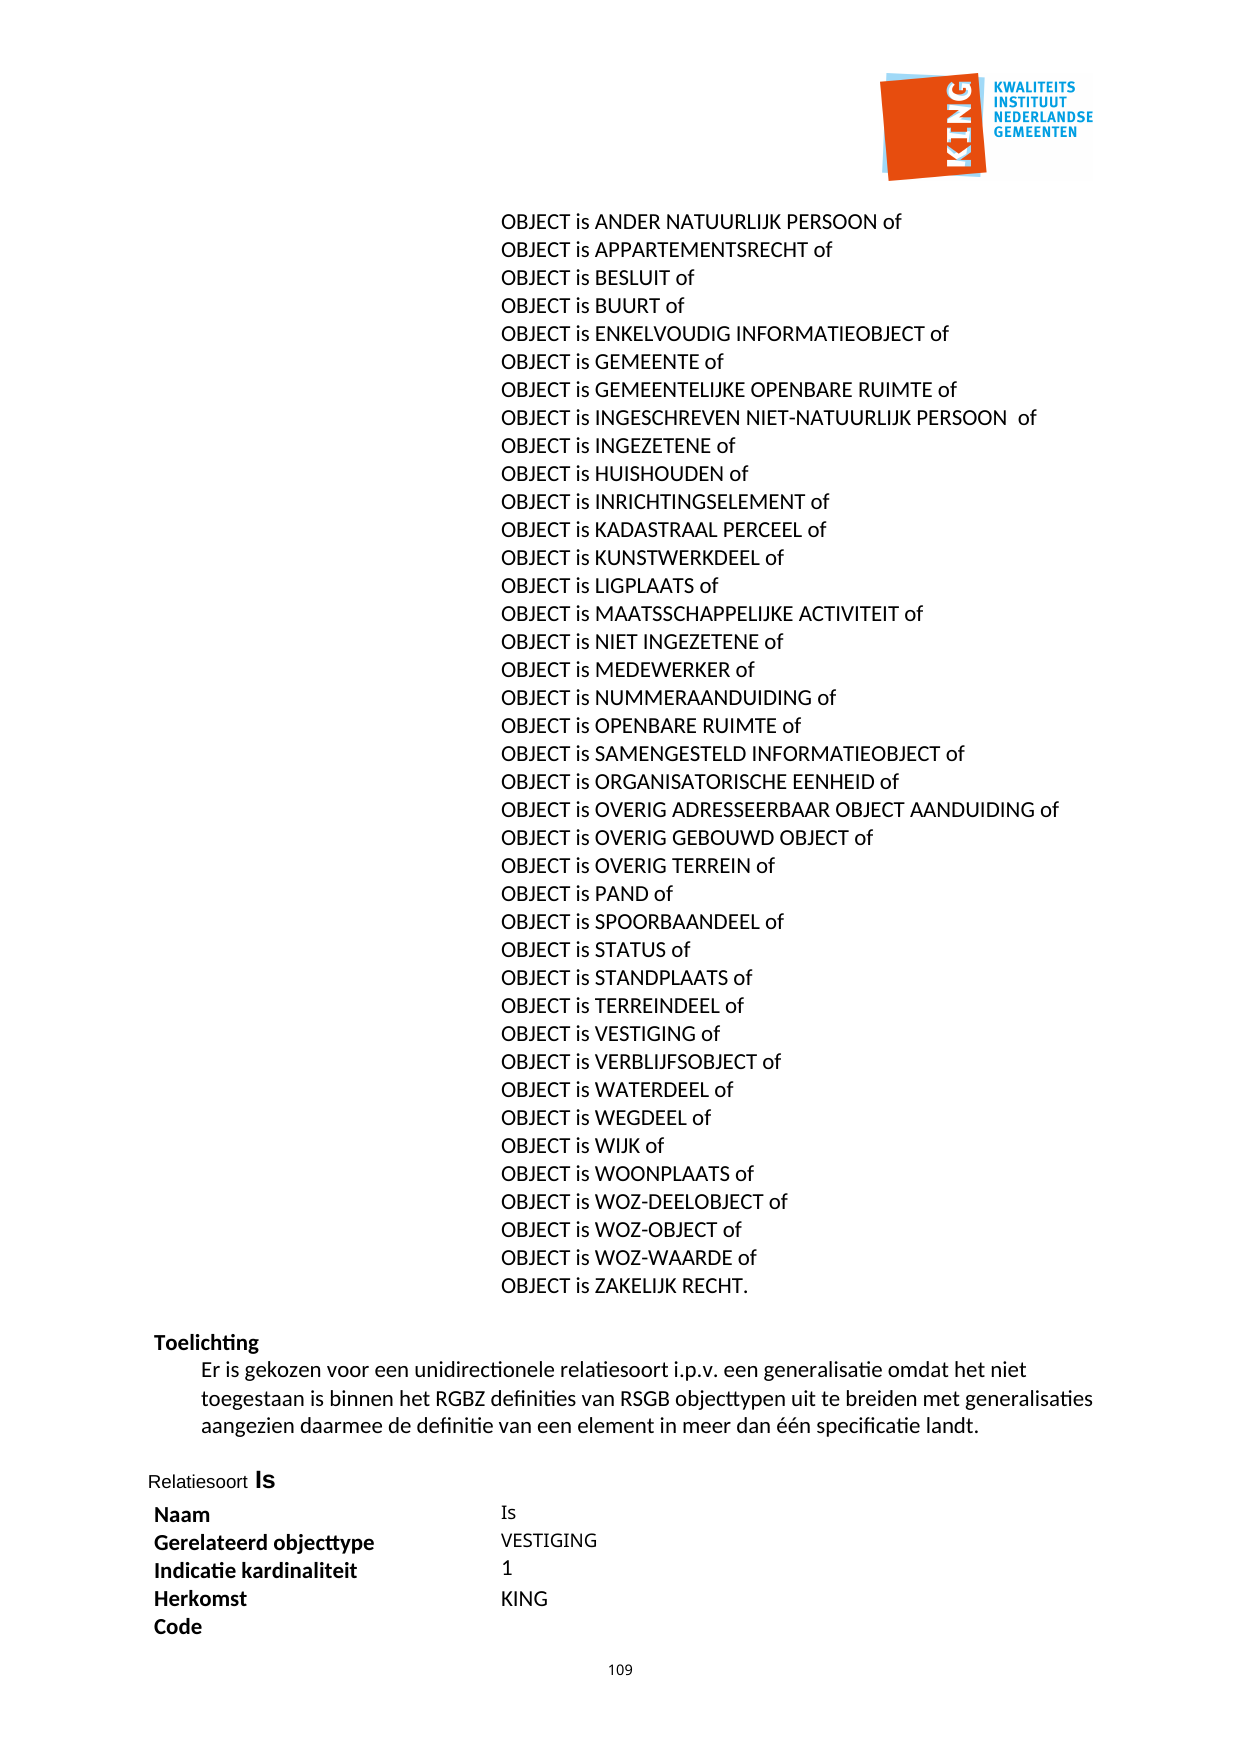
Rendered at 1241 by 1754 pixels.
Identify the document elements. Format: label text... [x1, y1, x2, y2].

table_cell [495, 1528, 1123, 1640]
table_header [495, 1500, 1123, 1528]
text Relatiesoort Is [148, 1465, 1092, 1493]
picture [880, 73, 1093, 181]
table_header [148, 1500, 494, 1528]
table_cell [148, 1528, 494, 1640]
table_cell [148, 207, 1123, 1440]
